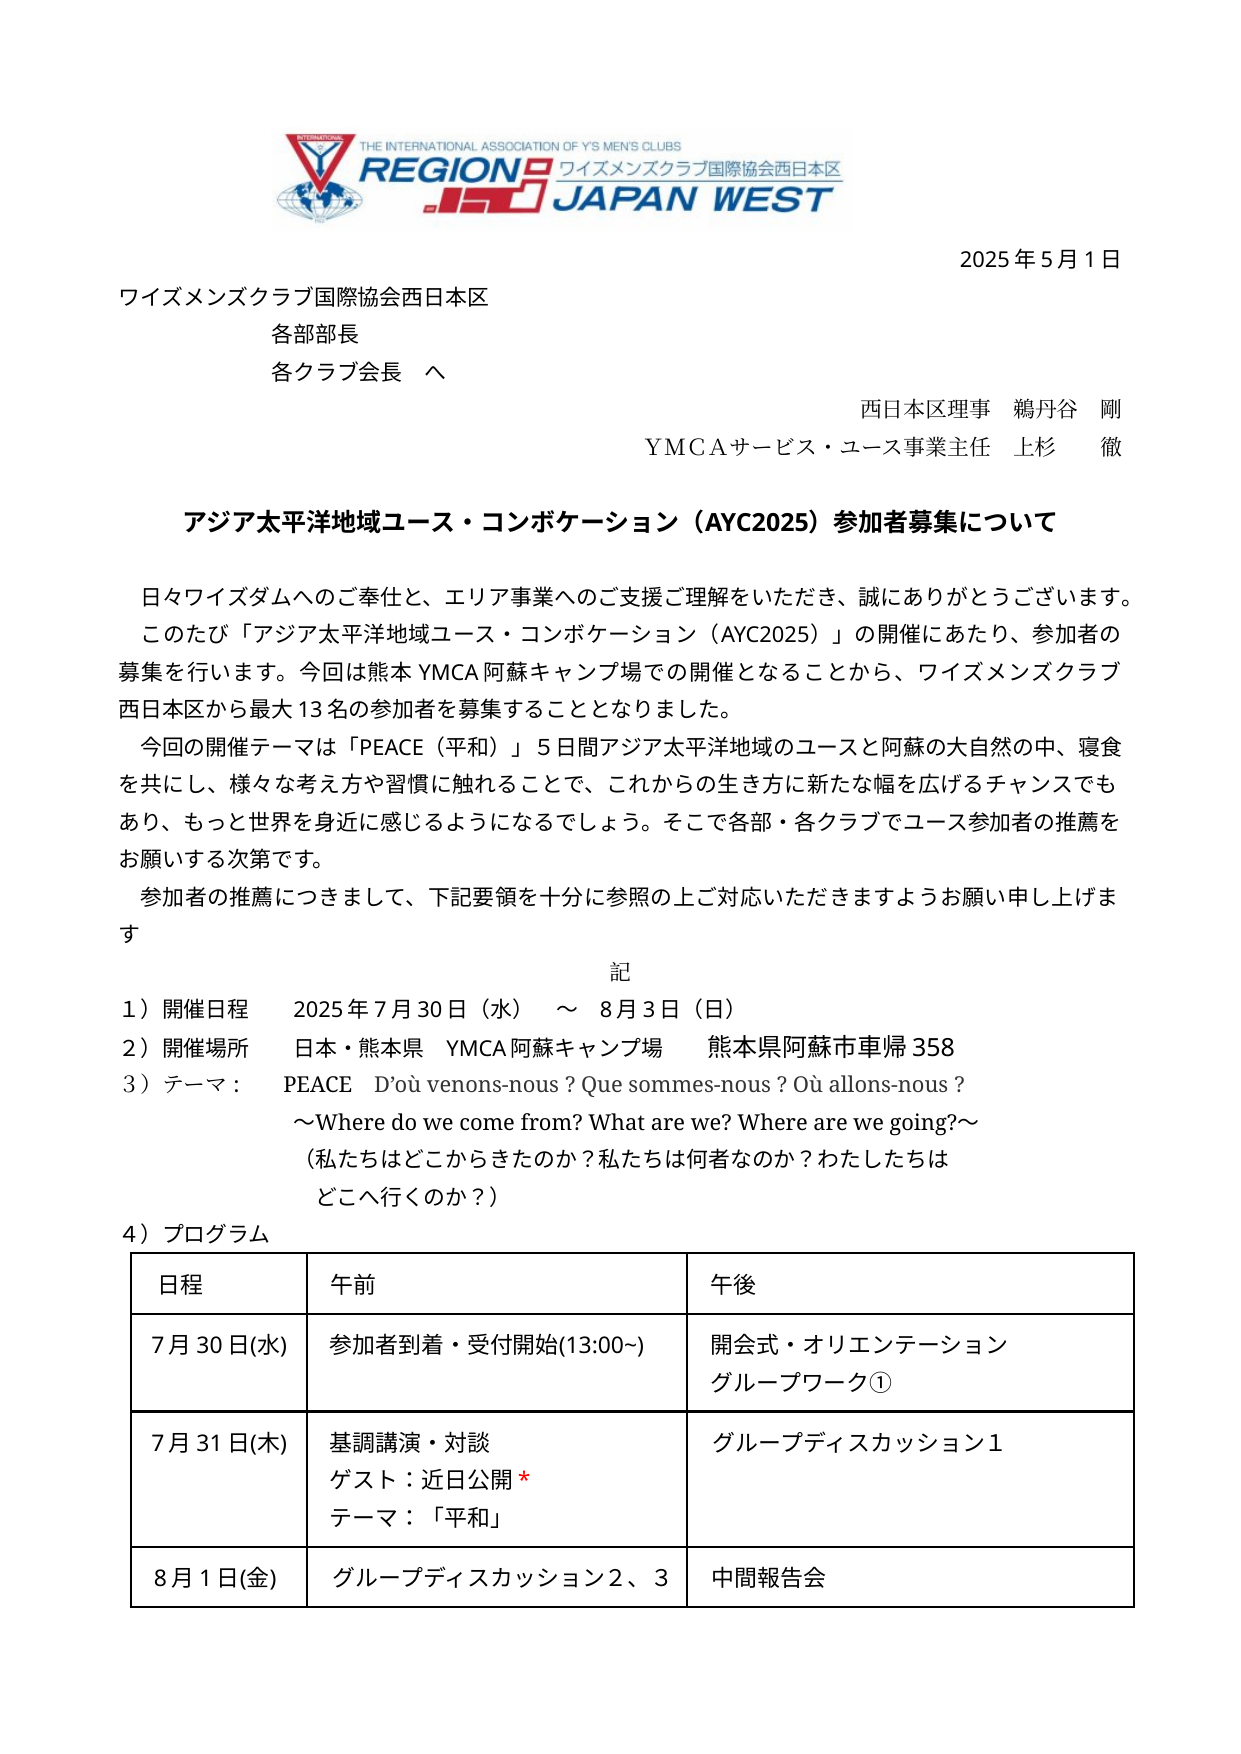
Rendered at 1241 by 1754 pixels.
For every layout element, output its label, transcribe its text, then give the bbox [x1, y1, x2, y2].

text ＹＭＣＡサービス・ユース事業主任 上杉 徹 [118, 427, 1122, 464]
text 募集を行います。今回は熊本YMCA阿蘇キャンプ場での開催となることから、ワイズメンズクラブ [118, 652, 1122, 689]
text ２）開催場所 日本・熊本県 YMCA阿蘇キャンプ場 熊本県阿蘇市車帰358 [118, 1027, 1122, 1064]
table_cell 中間報告会 [688, 1548, 1133, 1606]
table_cell 7月30日(水) [132, 1315, 306, 1410]
table_cell グループディスカッション２、３ [308, 1548, 686, 1606]
text ４）プログラム [118, 1214, 1122, 1252]
text どこへ行くのか？） [118, 1177, 1122, 1214]
text 今回の開催テーマは「PEACE（平和）」５日間アジア太平洋地域のユースと阿蘇の大自然の中、寝食を共にし、様々な考え方や習慣に触れることで、これからの生き方に新たな幅を広げるチャンスでも [118, 727, 1122, 802]
text 各部部長 [118, 314, 1122, 352]
text 各クラブ会長 へ [118, 352, 1122, 389]
table_cell 開会式・オリエンテーション グループワーク① [688, 1315, 1133, 1410]
table_header 日程 [132, 1254, 306, 1312]
text （私たちはどこからきたのか？私たちは何者なのか？わたしたちは [118, 1139, 1122, 1177]
text ～Where do we come from? What are we? Where are we going?～ [118, 1102, 1122, 1139]
list ３）テーマ : PEACE D’où venons-nous ? Que sommes-nous ? Où allons-nous ? [118, 1064, 1122, 1102]
table_cell グループディスカッション１ [688, 1413, 1133, 1546]
table_cell 8月1日(金) [132, 1548, 306, 1606]
text このたび「アジア太平洋地域ユース・コンボケーション（AYC2025）」の開催にあたり、参加者の [118, 614, 1122, 652]
table_header 午前 [308, 1254, 686, 1312]
text あり、もっと世界を身近に感じるようになるでしょう。そこで各部・各クラブでユース参加者の推薦をお願いする次第です。 [118, 802, 1122, 877]
table_cell 7月31日(木) [132, 1413, 306, 1546]
table_header 午後 [688, 1254, 1133, 1312]
subtitle 記 [118, 952, 1122, 989]
text アジア太平洋地域ユース・コンボケーション（AYC2025）参加者募集について [118, 502, 1122, 539]
text 参加者の推薦につきまして、下記要領を十分に参照の上ご対応いただきますようお願い申し上げます [118, 877, 1122, 952]
table_cell 参加者到着・受付開始(13:00~) [308, 1315, 686, 1410]
text 西日本区理事 鵜丹谷 剛 [118, 389, 1122, 427]
text １）開催日程 2025年7月30日（水） ～ 8月3日（日） [118, 989, 1122, 1027]
text ワイズメンズクラブ国際協会西日本区 [118, 277, 1122, 314]
text 日々ワイズダムへのご奉仕と、エリア事業へのご支援ご理解をいただき、誠にありがとうございます。 [118, 577, 1122, 614]
text 2025年5月1日 [118, 239, 1122, 277]
text 西日本区から最大13名の参加者を募集することとなりました。 [118, 689, 1122, 727]
table_cell 基調講演・対談 ゲスト：近日公開 * テーマ：「平和」 [308, 1413, 686, 1546]
picture [271, 127, 853, 232]
